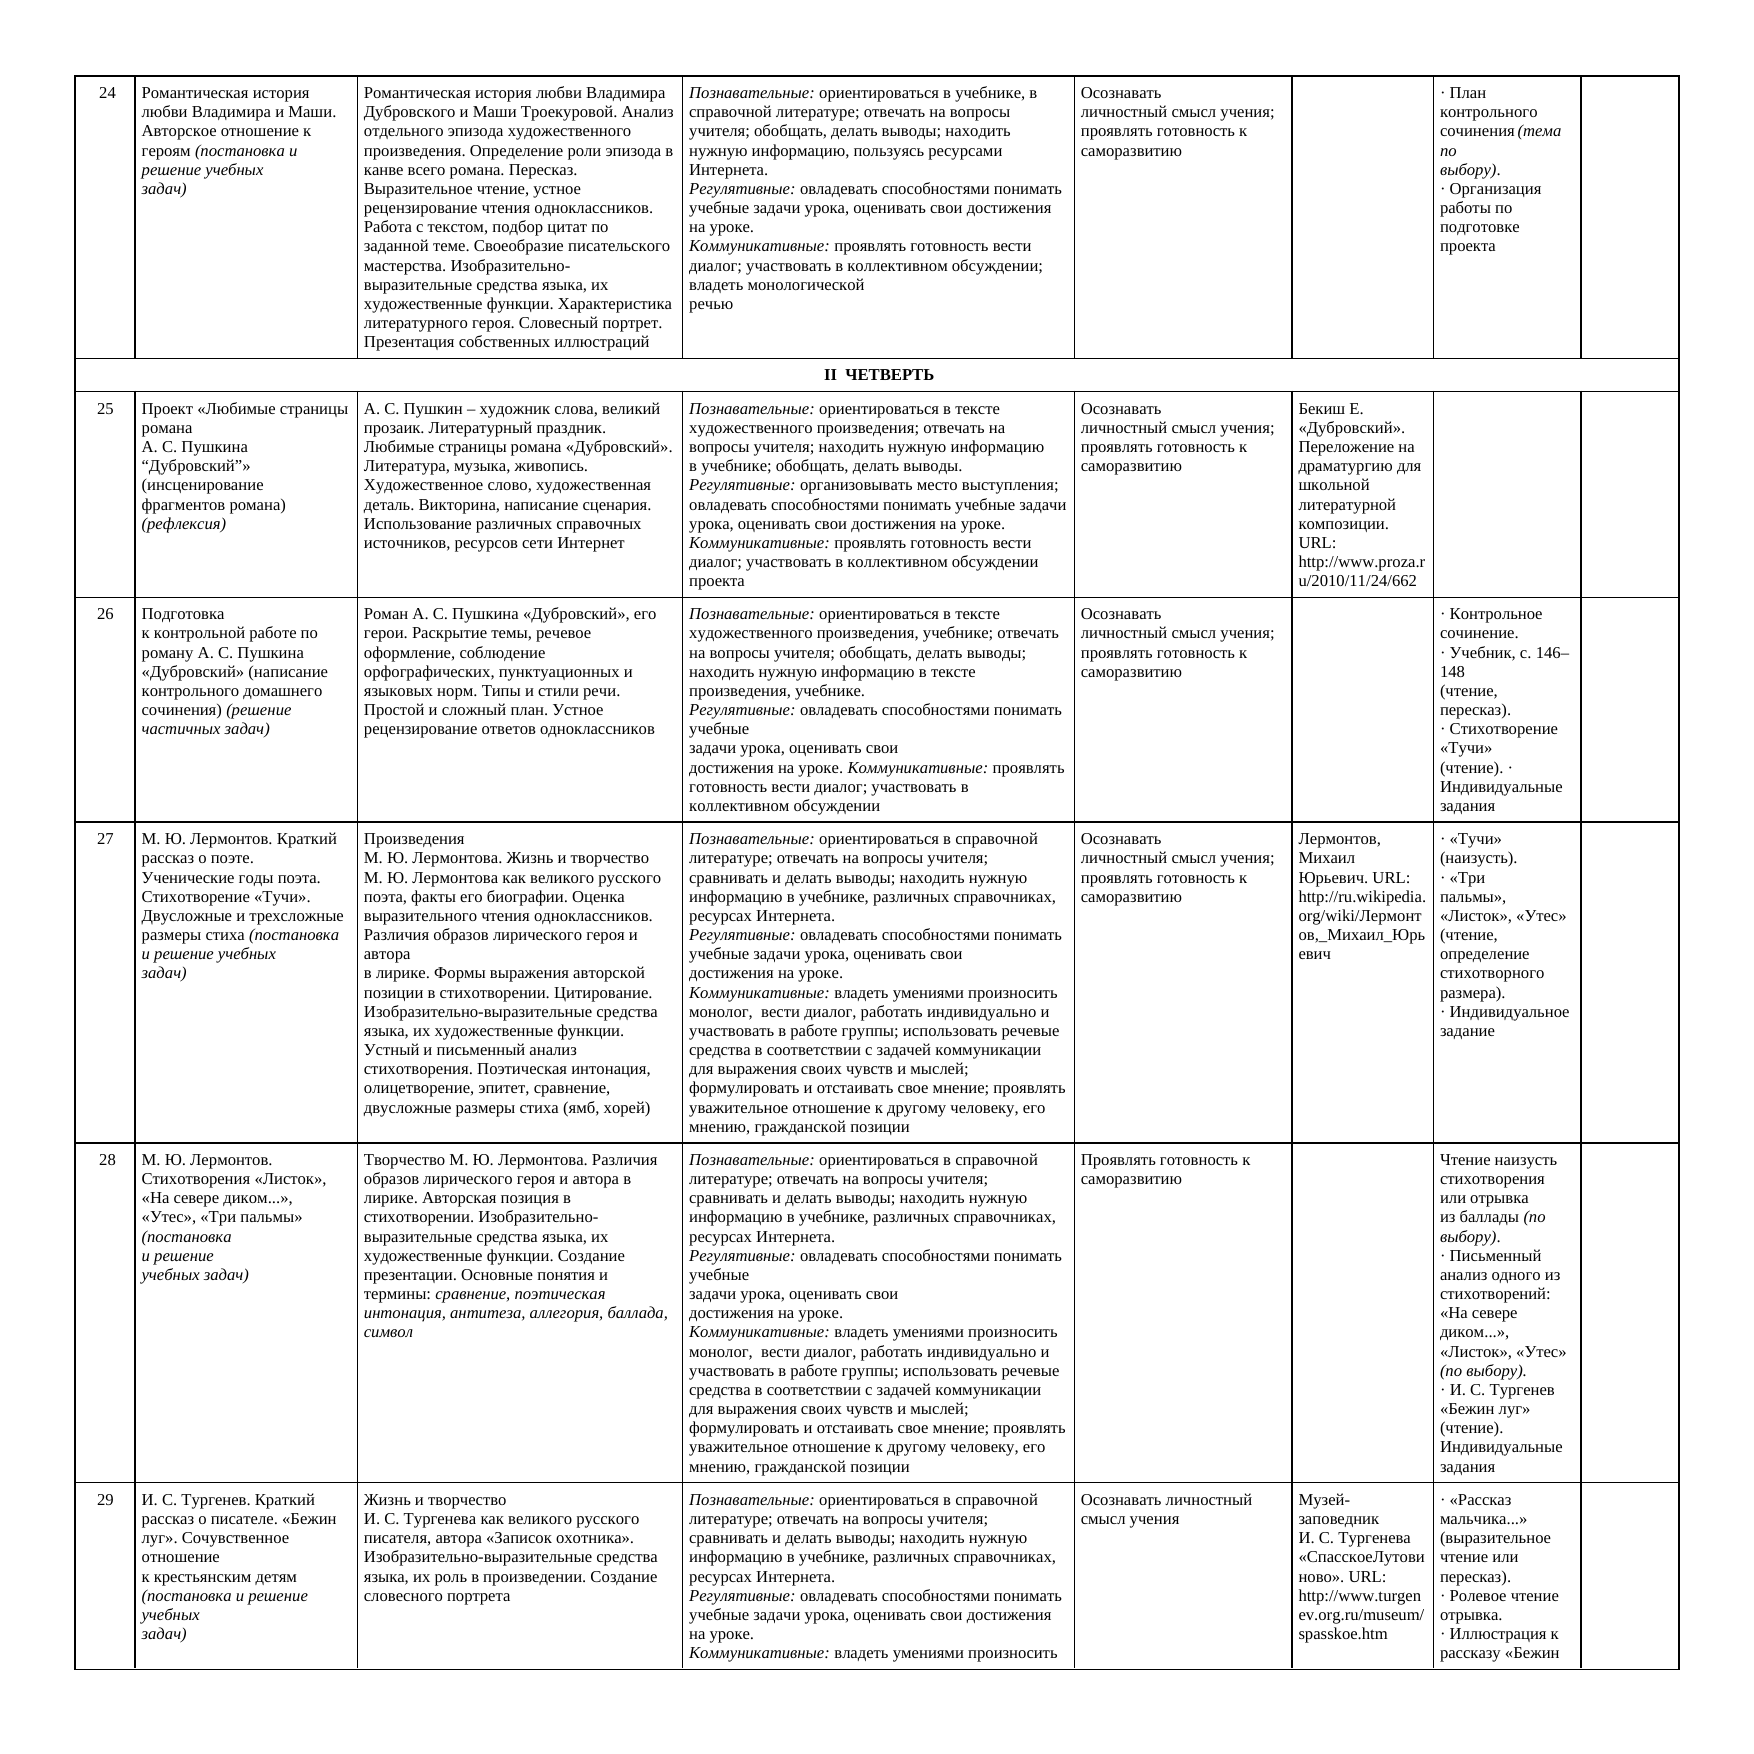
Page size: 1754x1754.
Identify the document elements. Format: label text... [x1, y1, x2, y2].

table_cell Проект «Любимые страницы романа А. С. Пушкина “Дубровский”» (инсценирование фрагментов романа) (рефлексия) [136, 392, 357, 596]
table_cell Творчество М. Ю. Лермонтова. Различия образов лирического героя и автора в лирике. Авторская позиция в стихотворении. Изобразительно-выразительные средства языка, их художественные функции. Создание презентации. Основные понятия и термины: сравнение, поэтическая интонация, антитеза, аллегория, баллада, символ [358, 1144, 682, 1482]
table_cell Осознавать личностный смысл учения; проявлять готовность к саморазвитию [1075, 392, 1291, 596]
table_cell 29 [76, 1483, 134, 1668]
table_cell Познавательные: ориентироваться в тексте художественного произведения; отвечать на вопросы учителя; находить нужную информацию в учебнике; обобщать, делать выводы. Регулятивные: организовывать место выступления; овладевать способностями понимать учебные задачи урока, оценивать свои достижения на уроке. Коммуникативные: проявлять готовность вести диалог; участвовать в коллективном обсуждении проекта [683, 392, 1074, 596]
table_cell · Контрольное сочинение. · Учебник, с. 146–148 (чтение, пересказ). · Стихотворение «Тучи» (чтение). · Индивидуальные задания [1434, 598, 1580, 821]
table_cell [1293, 598, 1433, 821]
table_cell Осознавать личностный смысл учения; проявлять готовность к саморазвитию [1075, 823, 1291, 1142]
table_cell Осознавать личностный смысл учения; проявлять готовность к саморазвитию [1075, 77, 1291, 357]
table_cell Подготовка к контрольной работе по роману А. С. Пушкина «Дубровский» (написание контрольного домашнего сочинения) (решение частичных задач) [136, 598, 357, 821]
table_cell М. Ю. Лермонтов. Стихотворения «Листок», «На севере диком...», «Утес», «Три пальмы» (постановка и решение учебных задач) [136, 1144, 357, 1482]
table_cell Проявлять готовность к саморазвитию [1075, 1144, 1291, 1482]
table_cell Роман А. С. Пушкина «Дубровский», его герои. Раскрытие темы, речевое оформление, соблюдение орфографических, пунктуационных и языковых норм. Типы и стили речи. Простой и сложный план. Устное рецензирование ответов одноклассников [358, 598, 682, 821]
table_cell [136, 1483, 357, 1668]
table_cell Познавательные: ориентироваться в тексте художественного произведения, учебнике; отвечать на вопросы учителя; обобщать, делать выводы; находить нужную информацию в тексте произведения, учебнике. Регулятивные: овладевать способностями понимать учебные задачи урока, оценивать свои достижения на уроке. Коммуникативные: проявлять готовность вести диалог; участвовать в коллективном обсуждении [683, 598, 1074, 821]
table_cell II ЧЕТВЕРТЬ [76, 359, 1678, 391]
table_cell Познавательные: ориентироваться в учебнике, в справочной литературе; отвечать на вопросы учителя; обобщать, делать выводы; находить нужную информацию, пользуясь ресурсами Интернета. Регулятивные: овладевать способностями понимать учебные задачи урока, оценивать свои достижения на уроке. Коммуникативные: проявлять готовность вести диалог; участвовать в коллективном обсуждении; владеть монологической речью [683, 77, 1074, 357]
table_cell [1582, 77, 1678, 357]
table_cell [683, 1483, 1074, 1668]
table_cell Произведения М. Ю. Лермонтова. Жизнь и творчество М. Ю. Лермонтова как великого русского поэта, факты его биографии. Оценка выразительного чтения одноклассников. Различия образов лирического героя и автора в лирике. Формы выражения авторской позиции в стихотворении. Цитирование. Изобразительно-выразительные средства языка, их художественные функции. Устный и письменный анализ стихотворения. Поэтическая интонация, олицетворение, эпитет, сравнение, двусложные размеры стиха (ямб, хорей) [358, 823, 682, 1142]
table_cell 25 [76, 392, 134, 596]
table_cell А. С. Пушкин – художник слова, великий прозаик. Литературный праздник. Любимые страницы романа «Дубровский». Литература, музыка, живопись. Художественное слово, художественная деталь. Викторина, написание сценария. Использование различных справочных источников, ресурсов сети Интернет [358, 392, 682, 596]
table_cell · «Тучи» (наизусть). · «Три пальмы», «Листок», «Утес» (чтение, определение стихотворного размера). · Индивидуальное задание [1434, 823, 1580, 1142]
table_cell [1582, 392, 1678, 596]
table_cell [1434, 392, 1580, 596]
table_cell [1075, 1483, 1291, 1668]
table_cell [1582, 1483, 1678, 1668]
table_cell [1582, 598, 1678, 821]
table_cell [1293, 1483, 1433, 1668]
table_cell Бекиш Е. «Дубровский». Переложение на драматургию для школьной литературной композиции. URL: http://www.proza.ru/2010/11/24/662 [1293, 392, 1433, 596]
table_cell Романтическая история любви Владимира и Маши. Авторское отношение к героям (постановка и решение учебных задач) [136, 77, 357, 357]
table_cell 27 [76, 823, 134, 1142]
table_cell [1582, 1144, 1678, 1482]
table_cell Чтение наизусть стихотворения или отрывка из баллады (по выбору). · Письменный анализ одного из стихотворений: «На севере диком...», «Листок», «Утес» (по выбору). · И. С. Тургенев «Бежин луг» (чтение). Индивидуальные задания [1434, 1144, 1580, 1482]
table_cell [1293, 77, 1433, 357]
table_cell Романтическая история любви Владимира Дубровского и Маши Троекуровой. Анализ отдельного эпизода художественного произведения. Определение роли эпизода в канве всего романа. Пересказ. Выразительное чтение, устное рецензирование чтения одноклассников. Работа с текстом, подбор цитат по заданной теме. Своеобразие писательского мастерства. Изобразительно-выразительные средства языка, их художественные функции. Характеристика литературного героя. Словесный портрет. Презентация собственных иллюстраций [358, 77, 682, 357]
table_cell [1434, 1483, 1580, 1668]
table_cell [1582, 823, 1678, 1142]
table_cell М. Ю. Лермонтов. Краткий рассказ о поэте. Ученические годы поэта. Стихотворение «Тучи». Двусложные и трехсложные размеры стиха (постановка и решение учебных задач) [136, 823, 357, 1142]
table_cell 28 [76, 1144, 134, 1482]
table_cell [358, 1483, 682, 1668]
table_cell Осознавать личностный смысл учения; проявлять готовность к саморазвитию [1075, 598, 1291, 821]
table_cell 26 [76, 598, 134, 821]
table_cell [1293, 1144, 1433, 1482]
table_cell Лермонтов, Михаил Юрьевич. URL: http://ru.wikipedia.org/wiki/Лермонтов,_Михаил_Юрьевич [1293, 823, 1433, 1142]
table_cell · План контрольного сочинения (тема по выбору). · Организация работы по подготовке проекта [1434, 77, 1580, 357]
table_cell 24 [76, 77, 134, 357]
